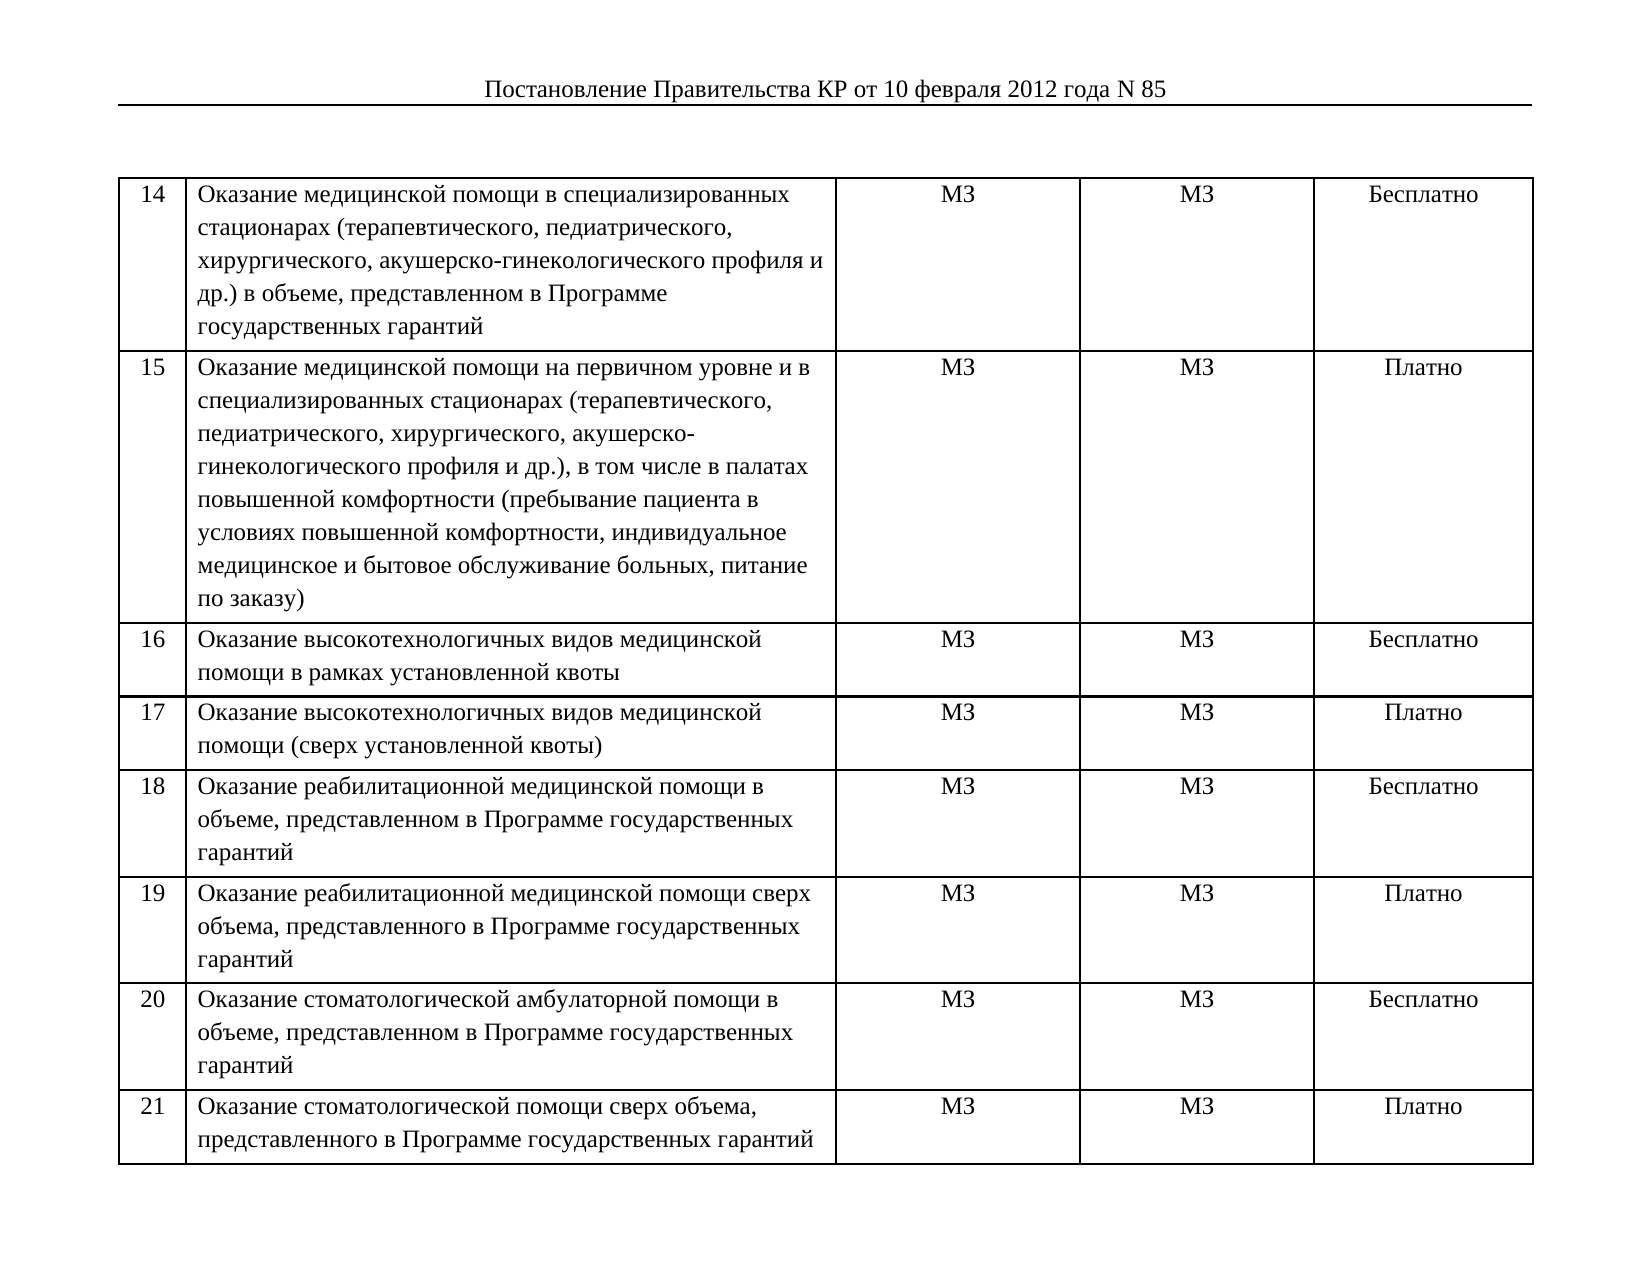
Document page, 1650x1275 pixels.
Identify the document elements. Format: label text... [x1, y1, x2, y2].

table_cell МЗ [837, 984, 1079, 1089]
table_cell МЗ [1081, 1091, 1313, 1163]
table_cell 14 [120, 179, 185, 350]
table_cell МЗ [837, 771, 1079, 876]
table_cell Оказание реабилитационной медицинской помощи в объеме, представленном в Программе государственных гарантий [187, 771, 835, 876]
table_cell Бесплатно [1315, 624, 1532, 695]
table_cell МЗ [1081, 698, 1313, 769]
table_cell Оказание реабилитационной медицинской помощи сверх объема, представленного в Программе государственных гарантий [187, 878, 835, 982]
table_cell МЗ [837, 179, 1079, 350]
table_cell 18 [120, 771, 185, 876]
table_cell Оказание стоматологической помощи сверх объема, представленного в Программе государственных гарантий [187, 1091, 835, 1163]
table_cell Платно [1315, 352, 1532, 622]
table_cell МЗ [837, 698, 1079, 769]
table_cell Бесплатно [1315, 984, 1532, 1089]
table_cell 15 [120, 352, 185, 622]
table_cell МЗ [1081, 352, 1313, 622]
table_cell 17 [120, 698, 185, 769]
table_cell Бесплатно [1315, 771, 1532, 876]
table_cell 21 [120, 1091, 185, 1163]
table_cell МЗ [837, 1091, 1079, 1163]
table_cell Оказание высокотехнологичных видов медицинской помощи в рамках установленной квоты [187, 624, 835, 695]
table_cell МЗ [837, 352, 1079, 622]
table_cell Оказание медицинской помощи в специализированных стационарах (терапевтического, педиатрического, хирургического, акушерско-гинекологического профиля и др.) в объеме, представленном в Программе государственных гарантий [187, 179, 835, 350]
table_cell Оказание высокотехнологичных видов медицинской помощи (сверх установленной квоты) [187, 698, 835, 769]
table_cell МЗ [1081, 624, 1313, 695]
table_cell Оказание медицинской помощи на первичном уровне и в специализированных стационарах (терапевтического, педиатрического, хирургического, акушерско-гинекологического профиля и др.), в том числе в палатах повышенной комфортности (пребывание пациента в условиях повышенной комфортности, индивидуальное медицинское и бытовое обслуживание больных, питание по заказу) [187, 352, 835, 622]
table_cell Платно [1315, 698, 1532, 769]
table_cell Оказание стоматологической амбулаторной помощи в объеме, представленном в Программе государственных гарантий [187, 984, 835, 1089]
table_cell Платно [1315, 878, 1532, 982]
table_cell Платно [1315, 1091, 1532, 1163]
table_cell МЗ [1081, 984, 1313, 1089]
table_cell МЗ [837, 624, 1079, 695]
table_cell МЗ [1081, 179, 1313, 350]
table_cell МЗ [1081, 771, 1313, 876]
table_cell 16 [120, 624, 185, 695]
table_cell 19 [120, 878, 185, 982]
table_cell МЗ [837, 878, 1079, 982]
table_cell МЗ [1081, 878, 1313, 982]
table_cell Бесплатно [1315, 179, 1532, 350]
table_cell 20 [120, 984, 185, 1089]
